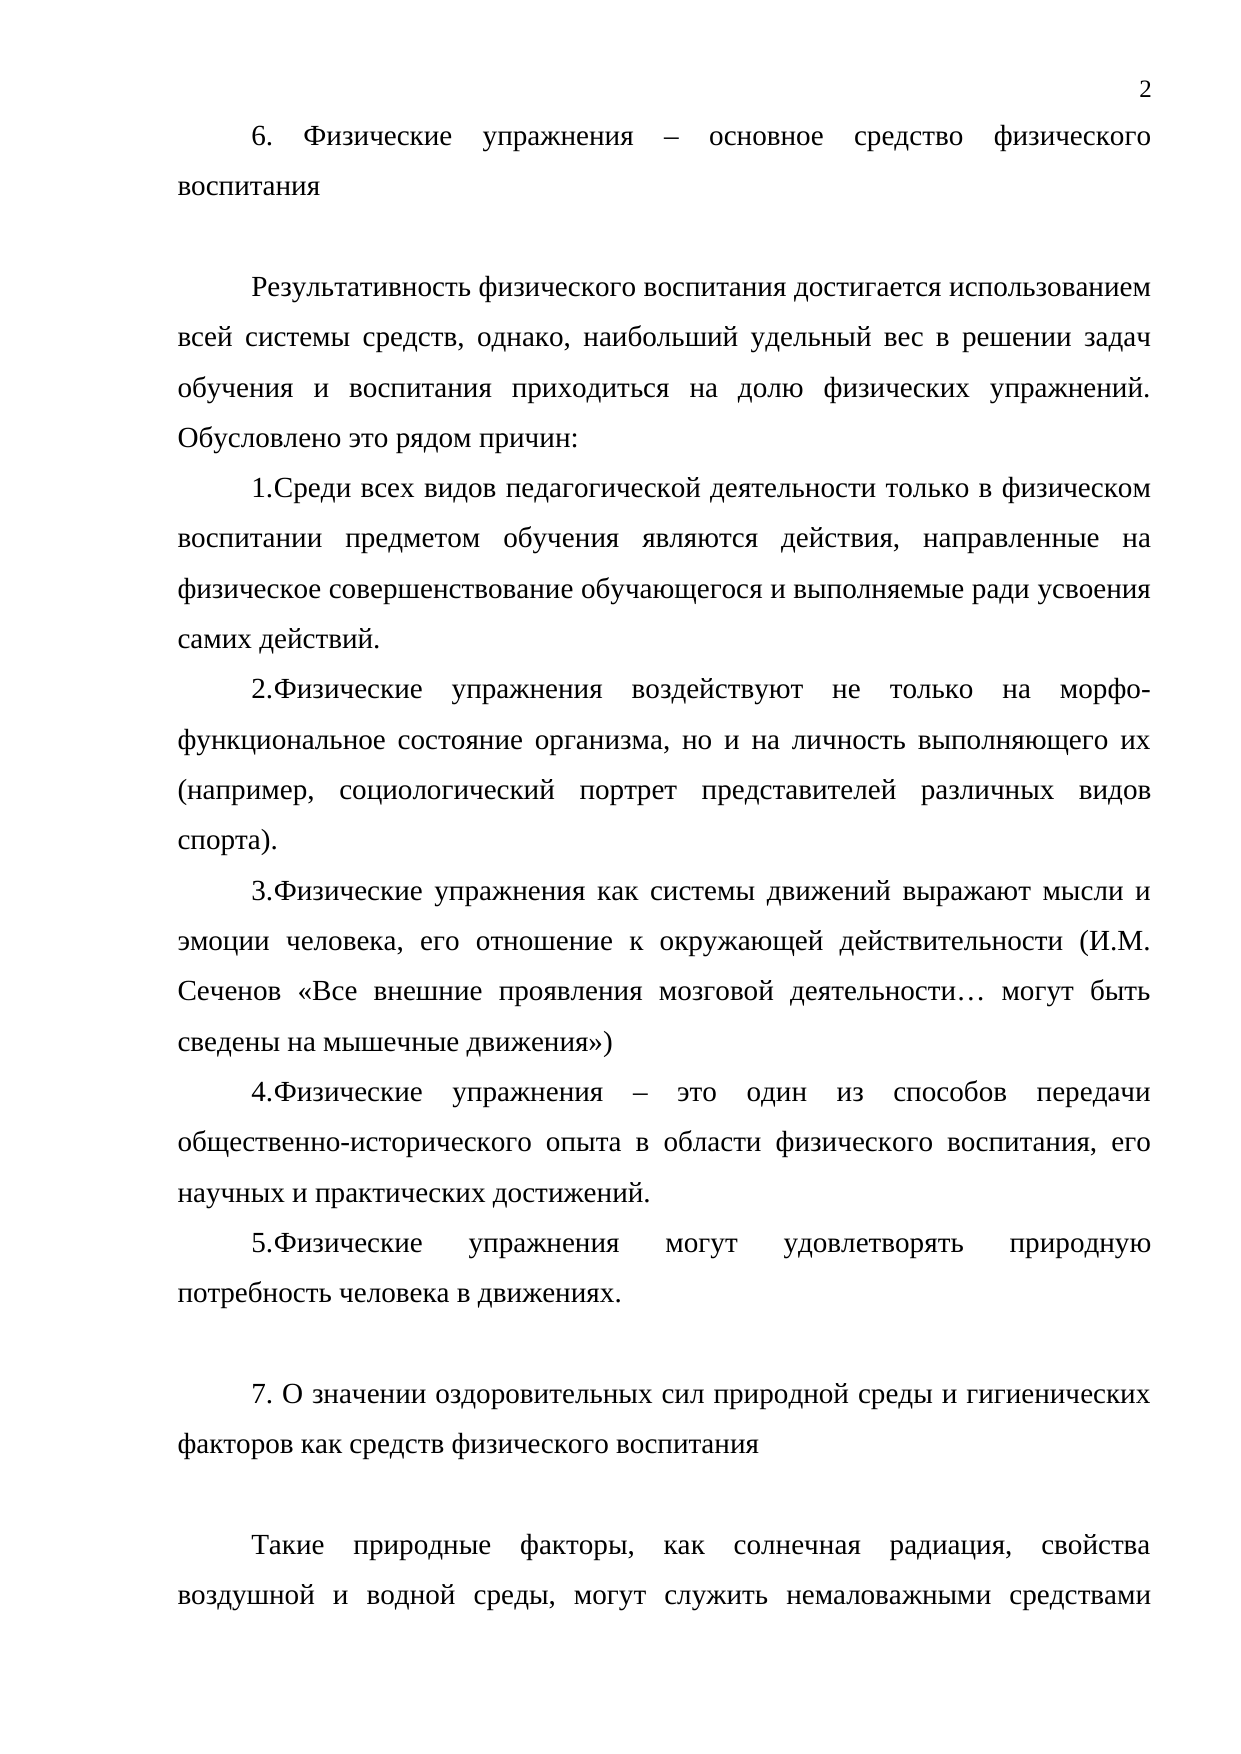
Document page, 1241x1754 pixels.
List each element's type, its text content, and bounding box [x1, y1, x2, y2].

list Физические упражнения – это один из способов передачи общественно-исторического опыта в области физического воспитания, его научных и практических достижений. [177, 1074, 1152, 1208]
text 6. Физические упражнения – основное средство физического воспитания [177, 118, 1152, 202]
text Результативность физического воспитания достигается использованием всей системы средств, однако, наибольший удельный вес в решении задач обучения и воспитания приходиться на долю физических упражнений. Обусловлено это рядом причин: [177, 269, 1152, 453]
list Физические упражнения как системы движений выражают мысли и эмоции человека, его отношение к окружающей действительности (И.М. Сеченов «Все внешние проявления мозговой деятельности… могут быть сведены на мышечные движения») [177, 873, 1152, 1057]
text 7. О значении оздоровительных сил природной среды и гигиенических факторов как средств физического воспитания [177, 1376, 1152, 1460]
list Физические упражнения воздействуют не только на морфо-функциональное состояние организма, но и на личность выполняющего их (например, социологический портрет представителей различных видов спорта). [177, 672, 1152, 856]
list Физические упражнения могут удовлетворять природную потребность человека в движениях. [177, 1225, 1152, 1309]
list Среди всех видов педагогической деятельности только в физическом воспитании предметом обучения являются действия, направленные на физическое совершенствование обучающегося и выполняемые ради усвоения самих действий. [177, 470, 1152, 655]
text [177, 1527, 1152, 1611]
